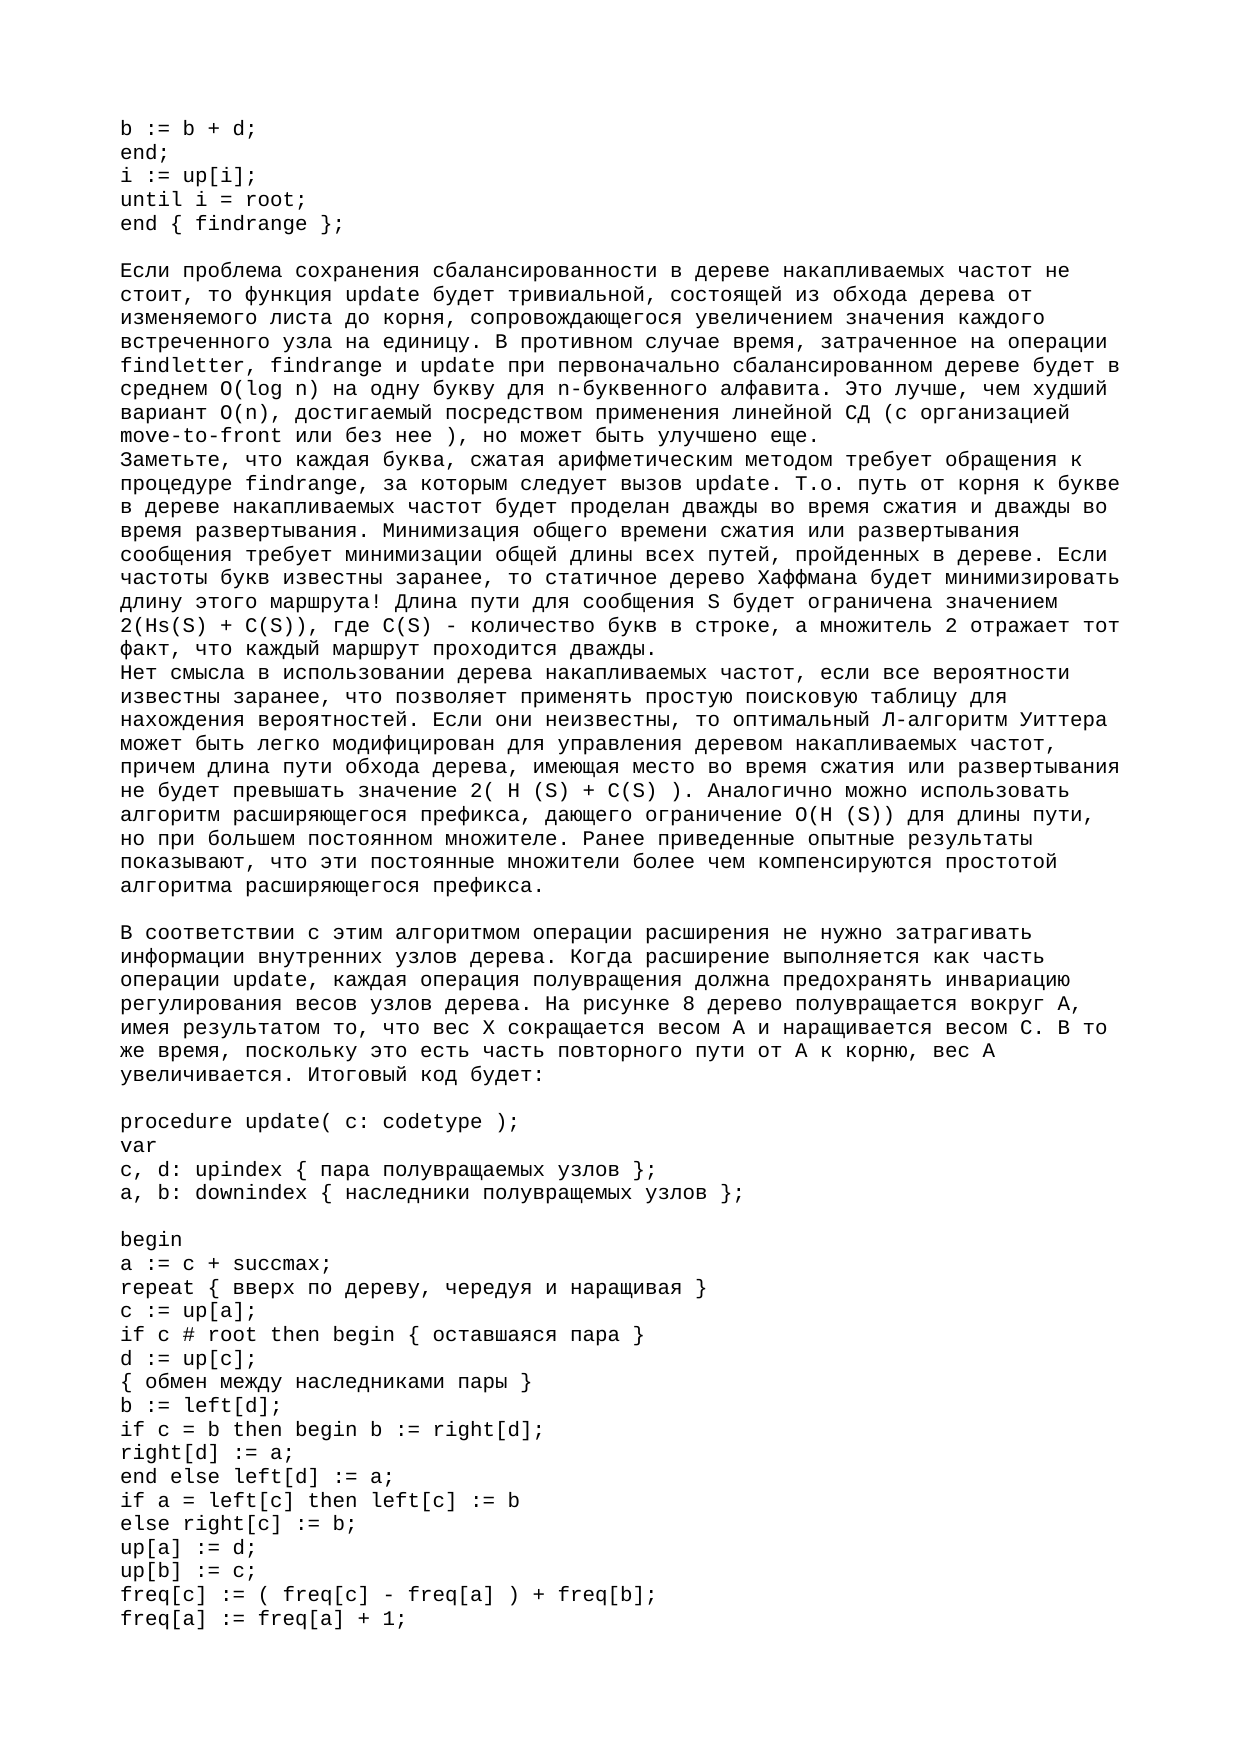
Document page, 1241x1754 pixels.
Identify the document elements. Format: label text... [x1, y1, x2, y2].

text right[d] := a; [120, 1442, 1120, 1466]
text up[a] := d; [120, 1537, 1120, 1561]
text Нет смысла в использовании дерева накапливаемых частот, если все вероятности [120, 662, 1120, 686]
text алгоритм расширяющегося префикса, дающего ограничение O(H (S)) для длины пути, [120, 804, 1120, 827]
text увеличивается. Итоговый код будет: [120, 1064, 1120, 1088]
text a, b: downindex { наследники полувpащемых узлов }; [120, 1182, 1120, 1206]
text repeat { вверх по дереву, чередуя и наращивая } [120, 1277, 1120, 1300]
text алгоритма расширяющегося префикса. [120, 875, 1120, 898]
text if c # root then begin { оставшаяся пара } [120, 1324, 1120, 1348]
text d := up[c]; [120, 1348, 1120, 1371]
text else right[c] := b; [120, 1513, 1120, 1537]
text freq[c] := ( freq[c] - freq[a] ) + freq[b]; [120, 1584, 1120, 1608]
text b := b + d; [120, 118, 1120, 142]
text findletter, findrange и update при первоначально сбалансированном дереве будет в [120, 354, 1120, 378]
text показывают, что эти постоянные множители более чем компенсируются простотой [120, 851, 1120, 875]
text процедуре findrange, за которым следует вызов update. Т.о. путь от корня к букве [120, 473, 1120, 496]
text end; [120, 142, 1120, 165]
text c := up[a]; [120, 1300, 1120, 1324]
text procedure update( c: codetype ); [120, 1111, 1120, 1135]
text нахождения вероятностей. Если они неизвестны, то оптимальный Л-алгоритм Уиттера [120, 709, 1120, 733]
text i := up[i]; [120, 165, 1120, 189]
text сpеднем O(log n) на одну букву для n-буквенного алфавита. Это лучше, чем худший [120, 378, 1120, 402]
text 2(Hs(S) + C(S)), где C(S) - количество букв в строке, а множитель 2 отражает тот [120, 615, 1120, 638]
text но при большем постоянном множителе. Ранее пpиведенные опытные результаты [120, 827, 1120, 851]
text время развертывания. Минимизация общего времени сжатия или развертывания [120, 520, 1120, 544]
text информации внутренних узлов дерева. Когда расширение выполняется как часть [120, 946, 1120, 969]
text длину этого маршрута! Длина пути для сообщения S будет ограничена значением [120, 591, 1120, 615]
text move-to-front или без нее ), но может быть улучшено еще. [120, 426, 1120, 449]
text Если проблема сохранения сбалансированности в дереве накапливаемых частот не [120, 260, 1120, 284]
text изменяемого листа до корня, сопровождающегося увеличением значения каждого [120, 307, 1120, 331]
text В соответствии с этим алгоритмом операции расширения не нужно затрагивать [120, 922, 1120, 946]
text имея результатом то, что вес Х сокращается весом А и наращивается весом С. В то [120, 1017, 1120, 1040]
text begin [120, 1229, 1120, 1253]
text сообщения требует минимизации общей длины всех путей, пройденных в дереве. Если [120, 544, 1120, 567]
text не будет превышать значение 2( H (S) + C(S) ). Аналогично можно использовать [120, 780, 1120, 804]
text a := c + succmax; [120, 1253, 1120, 1277]
text известны заранее, что позволяет применять простую поисковую таблицу для [120, 686, 1120, 709]
text же время, поскольку это есть часть повторного пути от А к корню, вес А [120, 1040, 1120, 1064]
text var [120, 1135, 1120, 1158]
text end else left[d] := a; [120, 1466, 1120, 1489]
text вариант O(n), достигаемый посредством применения линейной СД (с организацией [120, 402, 1120, 426]
text end { findrange }; [120, 213, 1120, 236]
text { обмен между наследниками пары } [120, 1371, 1120, 1395]
text up[b] := c; [120, 1561, 1120, 1584]
text может быть легко модифицирован для управления деревом накапливаемых частот, [120, 733, 1120, 757]
text частоты букв известны заранее, то статичное дерево Хаффмана будет минимизировать [120, 567, 1120, 591]
text в дереве накапливаемых частот будет проделан дважды во время сжатия и дважды во [120, 496, 1120, 520]
text b := left[d]; [120, 1395, 1120, 1419]
text c, d: upindex { пара полувpащаемых узлов }; [120, 1158, 1120, 1182]
text if a = left[c] then left[c] := b [120, 1489, 1120, 1513]
text freq[a] := freq[a] + 1; [120, 1608, 1120, 1631]
text причем длина пути обхода дерева, имеющая место во время сжатия или развертывания [120, 757, 1120, 780]
text встреченного узла на единицу. В противном случае время, затраченное на операции [120, 331, 1120, 354]
text регулирования весов узлов дерева. На рисунке 8 дерево полувpащается вокруг А, [120, 993, 1120, 1017]
text until i = root; [120, 189, 1120, 213]
text if c = b then begin b := right[d]; [120, 1419, 1120, 1442]
text факт, что каждый маршрут проходится дважды. [120, 638, 1120, 662]
text стоит, то функция update будет тривиальной, состоящей из обхода дерева от [120, 284, 1120, 307]
text Заметьте, что каждая буква, сжатая арифметическим методом требует обращения к [120, 449, 1120, 473]
text операции update, каждая операция полувpащения должна предохранять инвариацию [120, 969, 1120, 993]
